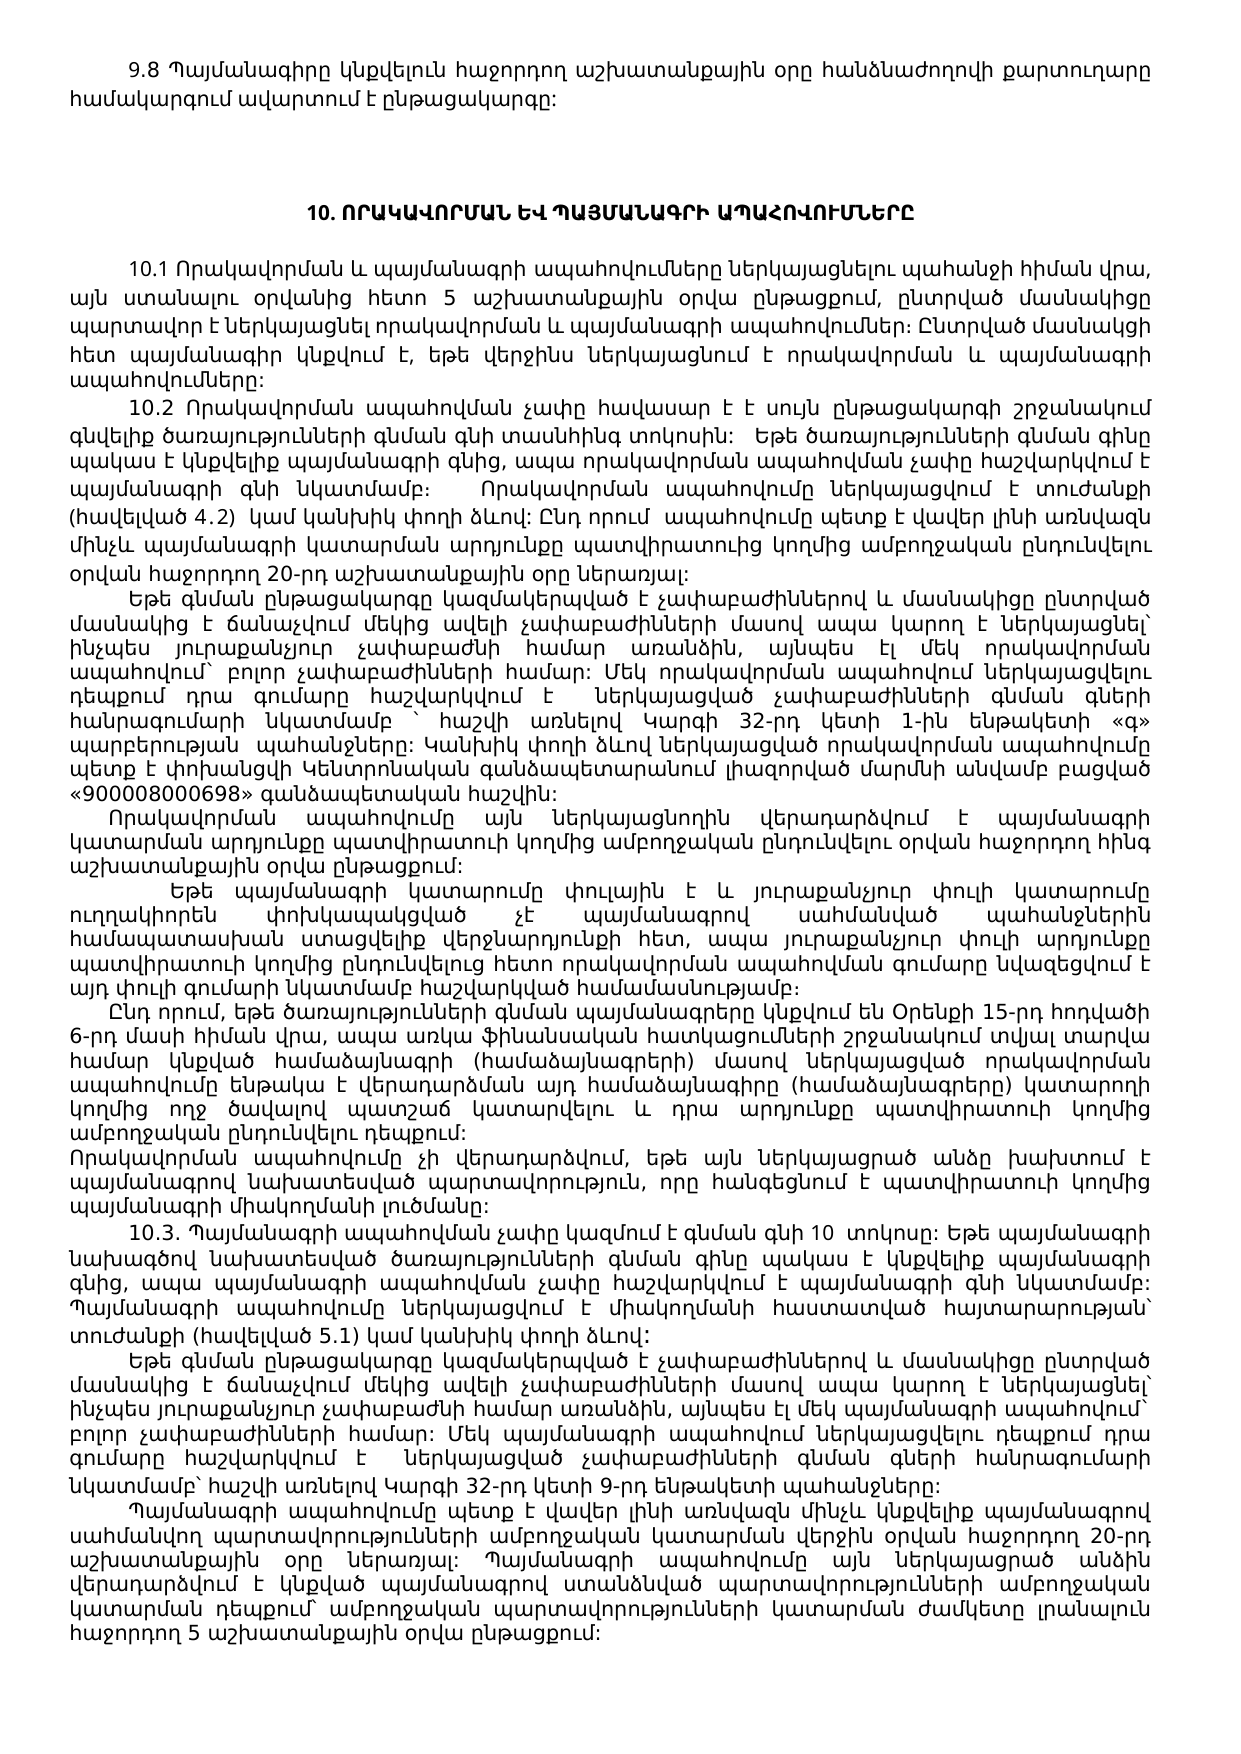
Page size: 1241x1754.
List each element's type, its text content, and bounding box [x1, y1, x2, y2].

text Պայմանագրի ապահովումը պետք է վավեր լինի առնվազն մինչև կնքվելիք պայմանագրով սահմանվող պարտավորությունների ամբողջական կատարման վերջին օրվան հաջորդող 20-րդ աշխատանքային օրը ներառյալ: Պայմանագրի ապահովումը այն ներկայացրած անձին վերադարձվում է կնքված պայմանագրով ստանձնված պարտավորությունների ամբողջական կատարման դեպքում՝ ամբողջական պարտավորությունների կատարման ժամկետը լրանալուն հաջորդող 5 աշխատանքային օրվա ընթացքում: [69, 1499, 1152, 1645]
text Որակավորման ապահովումը չի վերադարձվում, եթե այն ներկայացրած անձը խախտում է պայմանագրով նախատեսված պարտավորություն, որը հանգեցնում է պատվիրատուի կողմից պայմանագրի միակողմանի լուծմանը: [69, 1146, 1152, 1218]
text 10. ՈՐԱԿԱՎՈՐՄԱՆ ԵՎ ՊԱՅՄԱՆԱԳՐԻ ԱՊԱՀՈՎՈՒՄՆԵՐԸ [69, 198, 1152, 226]
text Եթե պայմանագրի կատարումը փուլային է և յուրաքանչյուր փուլի կատարումը ուղղակիորեն փոխկապակցված չէ պայմանագրով սահմանված պահանջներին համապատասխան ստացվելիք վերջնարդյունքի հետ, ապա յուրաքանչյուր փուլի արդյունքը պատվիրատուի կողմից ընդունվելուց հետո որակավորման ապահովման գումարը նվազեցվում է այդ փուլի գումարի նկատմամբ հաշվարկված համամասնությամբ։ [69, 879, 1152, 1000]
text 9.8 Պայմանագիրը կնքվելուն հաջորդող աշխատանքային օրը հանձնաժողովի քարտուղարը համակարգում ավարտում է ընթացակարգը: [69, 56, 1152, 112]
text 10.1 Որակավորման և պայմանագրի ապահովումները ներկայացնելու պահանջի հիման վրա, այն ստանալու օրվանից հետո 5 աշխատանքային օրվա ընթացքում, ընտրված մասնակիցը պարտավոր է ներկայացնել որակավորման և պայմանագրի ապահովումներ։ Ընտրված մասնակցի հետ պայմանագիր կնքվում է, եթե վերջինս ներկայացնում է որակավորման և պայմանագրի ապահովումները: [69, 254, 1152, 393]
text Եթե գնման ընթացակարգը կազմակերպված է չափաբաժիններով և մասնակիցը ընտրված մասնակից է ճանաչվում մեկից ավելի չափաբաժինների մասով ապա կարող է ներկայացնել՝ ինչպես յուրաքանչյուր չափաբաժնի համար առանձին, այնպես էլ մեկ որակավորման ապահովում` բոլոր չափաբաժինների համար: Մեկ որակավորման ապահովում ներկայացվելու դեպքում դրա գումարը հաշվարկվում է ներկայացված չափաբաժինների գնման գների հանրագումարի նկատմամբ ՝ հաշվի առնելով Կարգի 32-րդ կետի 1-ին ենթակետի «գ» պարբերության պահանջները: Կանխիկ փողի ձևով ներկայացված որակավորման ապահովումը պետք է փոխանցվի Կենտրոնական գանձապետարանում լիազորված մարմնի անվամբ բացված «900008000698» գանձապետական հաշվին: [69, 587, 1152, 806]
text 10.3. Պայմանագրի ապահովման չափը կազմում է գնման գնի 10 տոկոսը: Եթե պայմանագրի նախագծով նախատեսված ծառայությունների գնման գինը պակաս է կնքվելիք պայմանագրի գնից, ապա պայմանագրի ապահովման չափը հաշվարկվում է պայմանագրի գնի նկատմամբ: Պայմանագրի ապահովումը ներկայացվում է միակողմանի հաստատված հայտարարության՝ տուժանքի (հավելված 5.1) կամ կանխիկ փողի ձևով: [69, 1218, 1152, 1349]
text Որակավորման ապահովումը այն ներկայացնողին վերադարձվում է պայմանագրի կատարման արդյունքը պատվիրատուի կողմից ամբողջական ընդունվելու օրվան հաջորդող հինգ աշխատանքային օրվա ընթացքում: [69, 806, 1152, 879]
text Եթե գնման ընթացակարգը կազմակերպված է չափաբաժիններով և մասնակիցը ընտրված մասնակից է ճանաչվում մեկից ավելի չափաբաժինների մասով ապա կարող է ներկայացնել՝ ինչպես յուրաքանչյուր չափաբաժնի համար առանձին, այնպես էլ մեկ պայմանագրի ապահովում` բոլոր չափաբաժինների համար: Մեկ պայմանագրի ապահովում ներկայացվելու դեպքում դրա գումարը հաշվարկվում է ներկայացված չափաբաժինների գնման գների հանրագումարի նկատմամբ՝ հաշվի առնելով Կարգի 32-րդ կետի 9-րդ ենթակետի պահանջները: [69, 1349, 1152, 1499]
text Ընդ որում, եթե ծառայությունների գնման պայմանագրերը կնքվում են Օրենքի 15-րդ հոդվածի 6-րդ մասի հիման վրա, ապա առկա ֆինանսական հատկացումների շրջանակում տվյալ տարվա համար կնքված համաձայնագրի (համաձայնագրերի) մասով ներկայացված որակավորման ապահովումը ենթակա է վերադարձման այդ համաձայնագիրը (համաձայնագրերը) կատարողի կողմից ողջ ծավալով պատշաճ կատարվելու և դրա արդյունքը պատվիրատուի կողմից ամբողջական ընդունվելու դեպքում: [69, 1000, 1152, 1146]
text 10.2 Որակավորման ապահովման չափը հավասար է է սույն ընթացակարգի շրջանակում գնվելիք ծառայությունների գնման գնի տասնհինգ տոկոսին: Եթե ծառայությունների գնման գինը պակաս է կնքվելիք պայմանագրի գնից, ապա որակավորման ապահովման չափը հաշվարկվում է պայմանագրի գնի նկատմամբ։ Որակավորման ապահովումը ներկայացվում է տուժանքի (հավելված 4․2) կամ կանխիկ փողի ձևով: Ընդ որում ապահովումը պետք է վավեր լինի առնվազն մինչև պայմանագրի կատարման արդյունքը պատվիրատուից կողմից ամբողջական ընդունվելու օրվան հաջորդող 20-րդ աշխատանքային օրը ներառյալ: [69, 393, 1152, 587]
